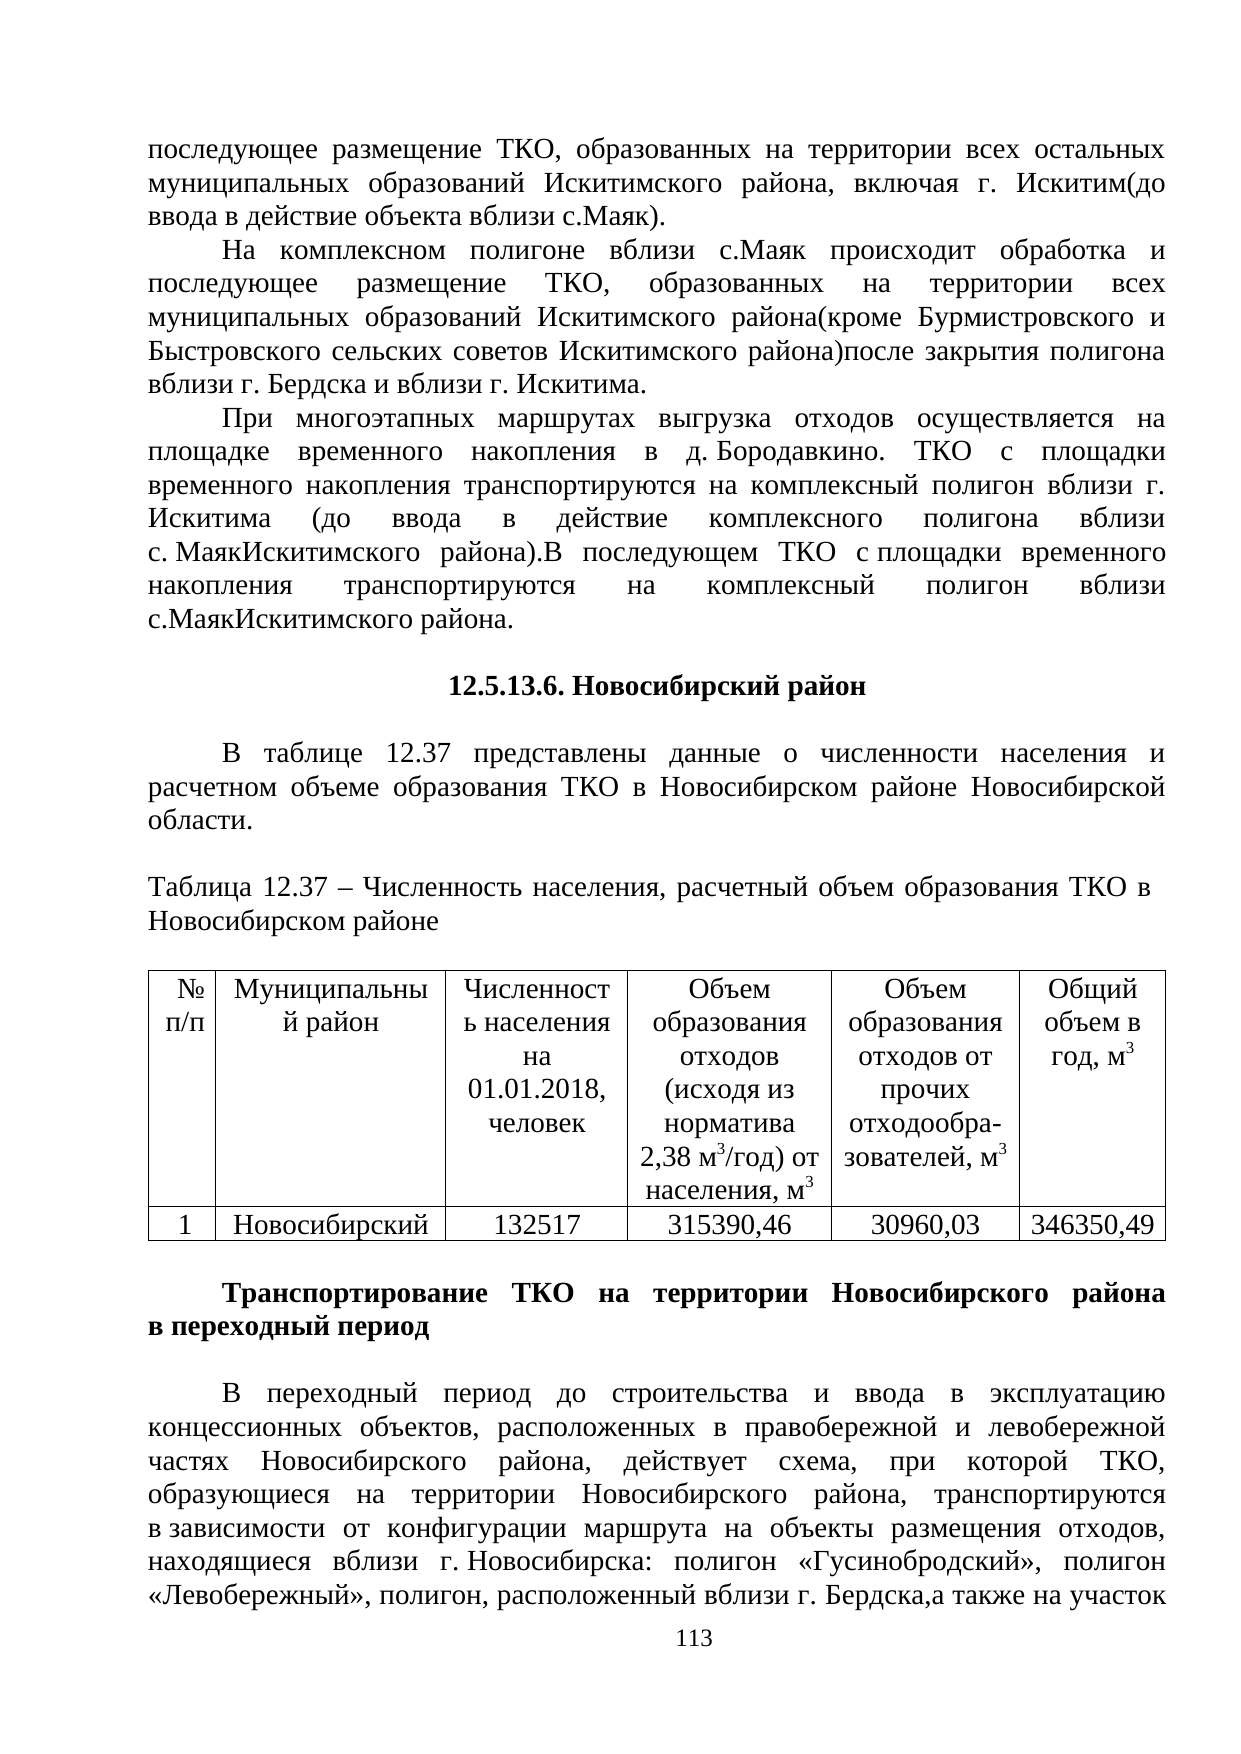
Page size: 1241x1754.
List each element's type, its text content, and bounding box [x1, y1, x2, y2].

text Транспортирование ТКО на территории Новосибирского района в переходный период [148, 1275, 1166, 1342]
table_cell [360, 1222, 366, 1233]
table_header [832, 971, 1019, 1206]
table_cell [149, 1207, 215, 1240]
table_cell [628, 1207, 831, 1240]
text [148, 131, 1166, 232]
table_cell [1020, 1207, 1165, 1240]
text 12.5.13.6. Новосибирский район [148, 668, 1167, 702]
text На комплексном полигоне вблизи с.Маяк происходит обработка и последующее размещение ТКО, образованных на территории всех муниципальных образований Искитимского района(кроме Бурмистровского и Быстровского сельских советов Искитимского района)после закрытия полигона вблизи г. Бердска и вблизи г. Искитима. [148, 232, 1166, 400]
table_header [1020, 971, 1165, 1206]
text Таблица 12.37 – Численность населения, расчетный объем образования ТКО в Новосибирском районе [148, 869, 1152, 936]
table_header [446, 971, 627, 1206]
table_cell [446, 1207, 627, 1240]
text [148, 1376, 1166, 1610]
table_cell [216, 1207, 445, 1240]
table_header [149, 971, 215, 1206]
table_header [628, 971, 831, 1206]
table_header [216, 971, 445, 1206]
text В таблице 12.37 представлены данные о численности населения и расчетном объеме образования ТКО в Новосибирском районе Новосибирской области. [148, 735, 1167, 836]
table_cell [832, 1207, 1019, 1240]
text При многоэтапных маршрутах выгрузка отходов осуществляется на площадке временного накопления в д. Бородавкино. ТКО с площадки временного накопления транспортируются на комплексный полигон вблизи г. Искитима (до ввода в действие комплексного полигона вблизи с. МаякИскитимского района).В последующем ТКО с площадки временного накопления транспортируются на комплексный полигон вблизи с.МаякИскитимского района. [148, 400, 1166, 634]
